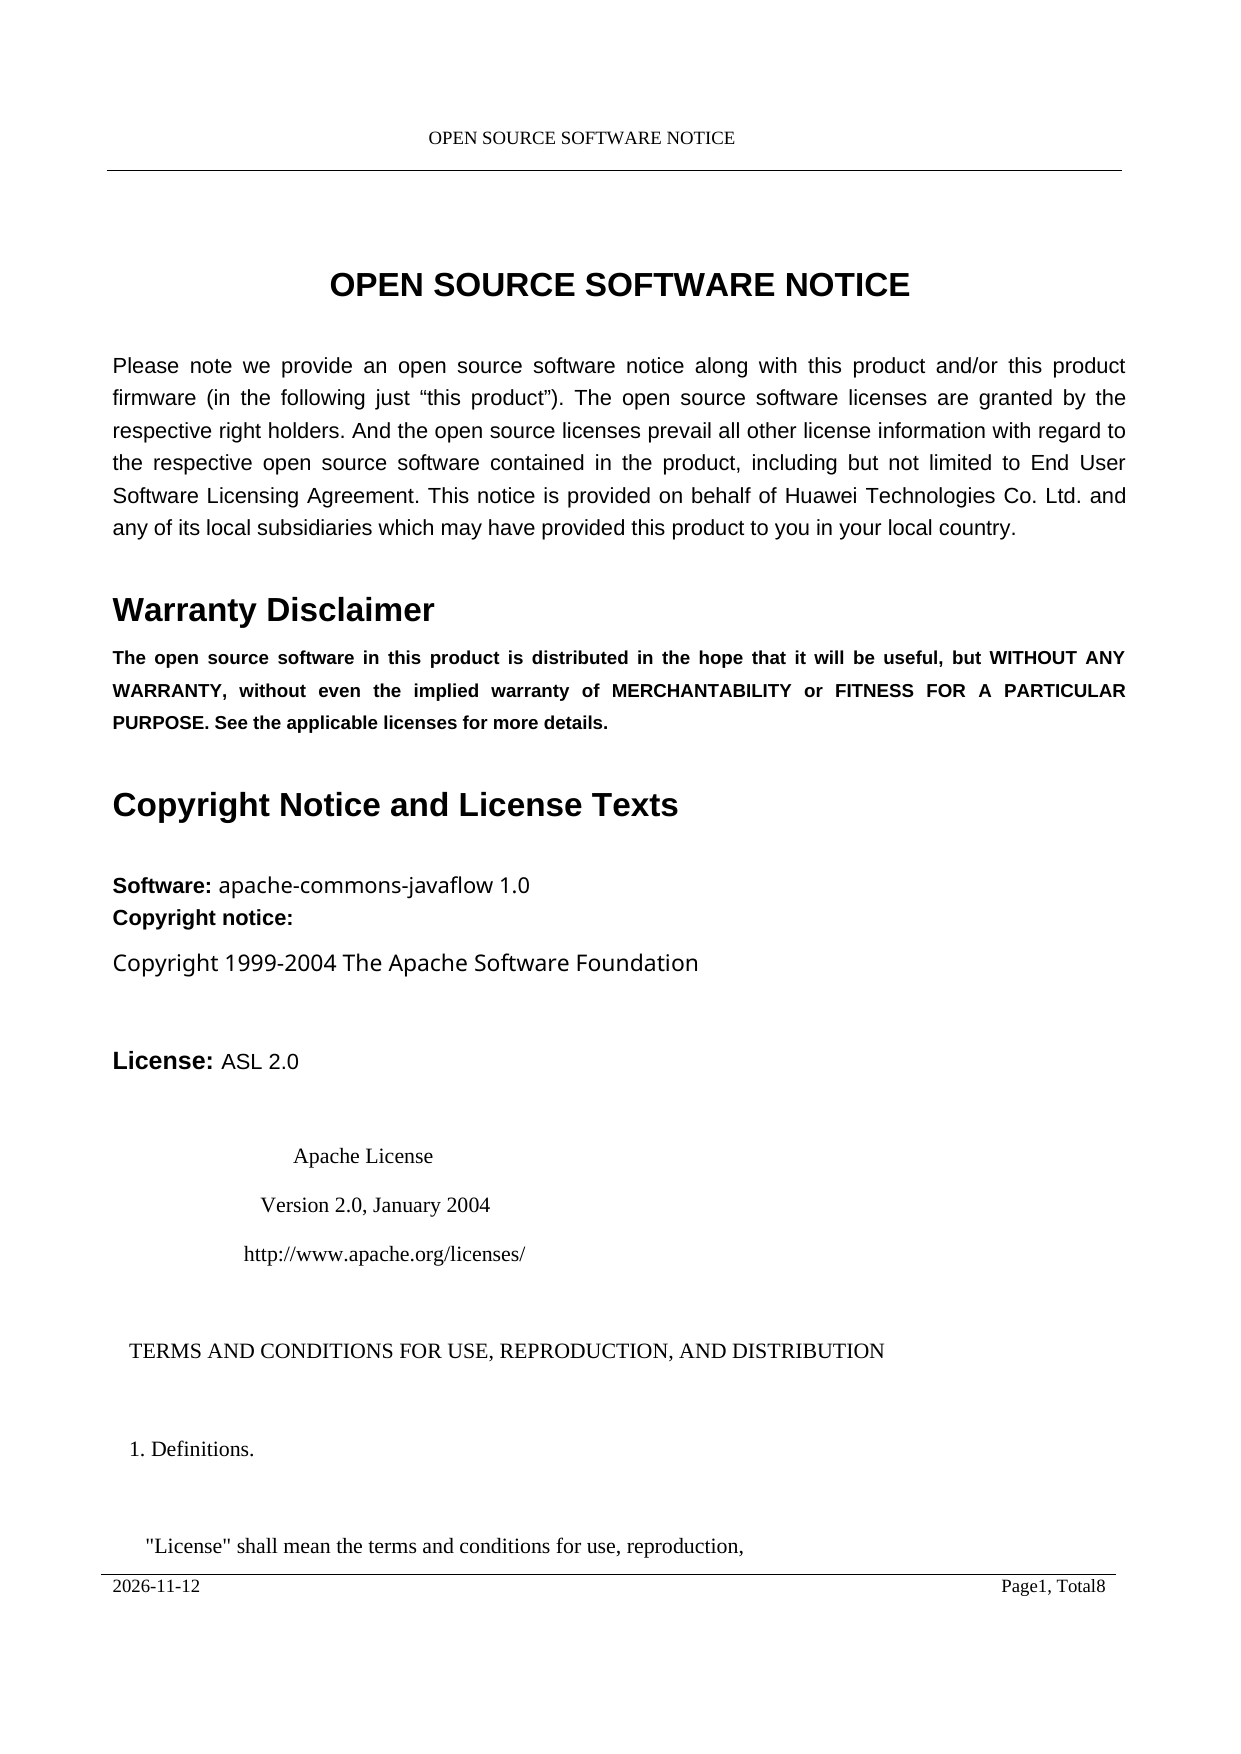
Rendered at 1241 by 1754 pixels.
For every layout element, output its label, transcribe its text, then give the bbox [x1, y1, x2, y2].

text Copyright Notice and License Texts [112, 771, 1128, 836]
text Software: apache-commons-javaflow 1.0 [112, 869, 1128, 901]
text The open source software in this product is distributed in the hope that it will be useful, but WITHOUT ANY WARRANTY, without even the implied warranty of MERCHANTABILITY or FITNESS FOR A PARTICULAR PURPOSE. See the applicable licenses for more details. [112, 641, 1128, 739]
text Copyright 1999-2004 The Apache Software Foundation [112, 947, 1128, 1028]
text Please note we provide an open source software notice along with this product and/or this product firmware (in the following just “this product”). The open source software licenses are granted by the respective right holders. And the open source licenses prevail all other license information with regard to the respective open source software contained in the product, including but not limited to End User Software Licensing Agreement. This notice is provided on behalf of Huawei Technologies Co. Ltd. and any of its local subsidiaries which may have provided this product to you in your local country. [112, 349, 1128, 544]
text OPEN SOURCE SOFTWARE NOTICE [112, 251, 1128, 316]
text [112, 1091, 1128, 1562]
text Warranty Disclaimer [112, 576, 1128, 641]
text License: ASL 2.0 [112, 1044, 1128, 1077]
text Copyright notice: [112, 901, 1128, 934]
